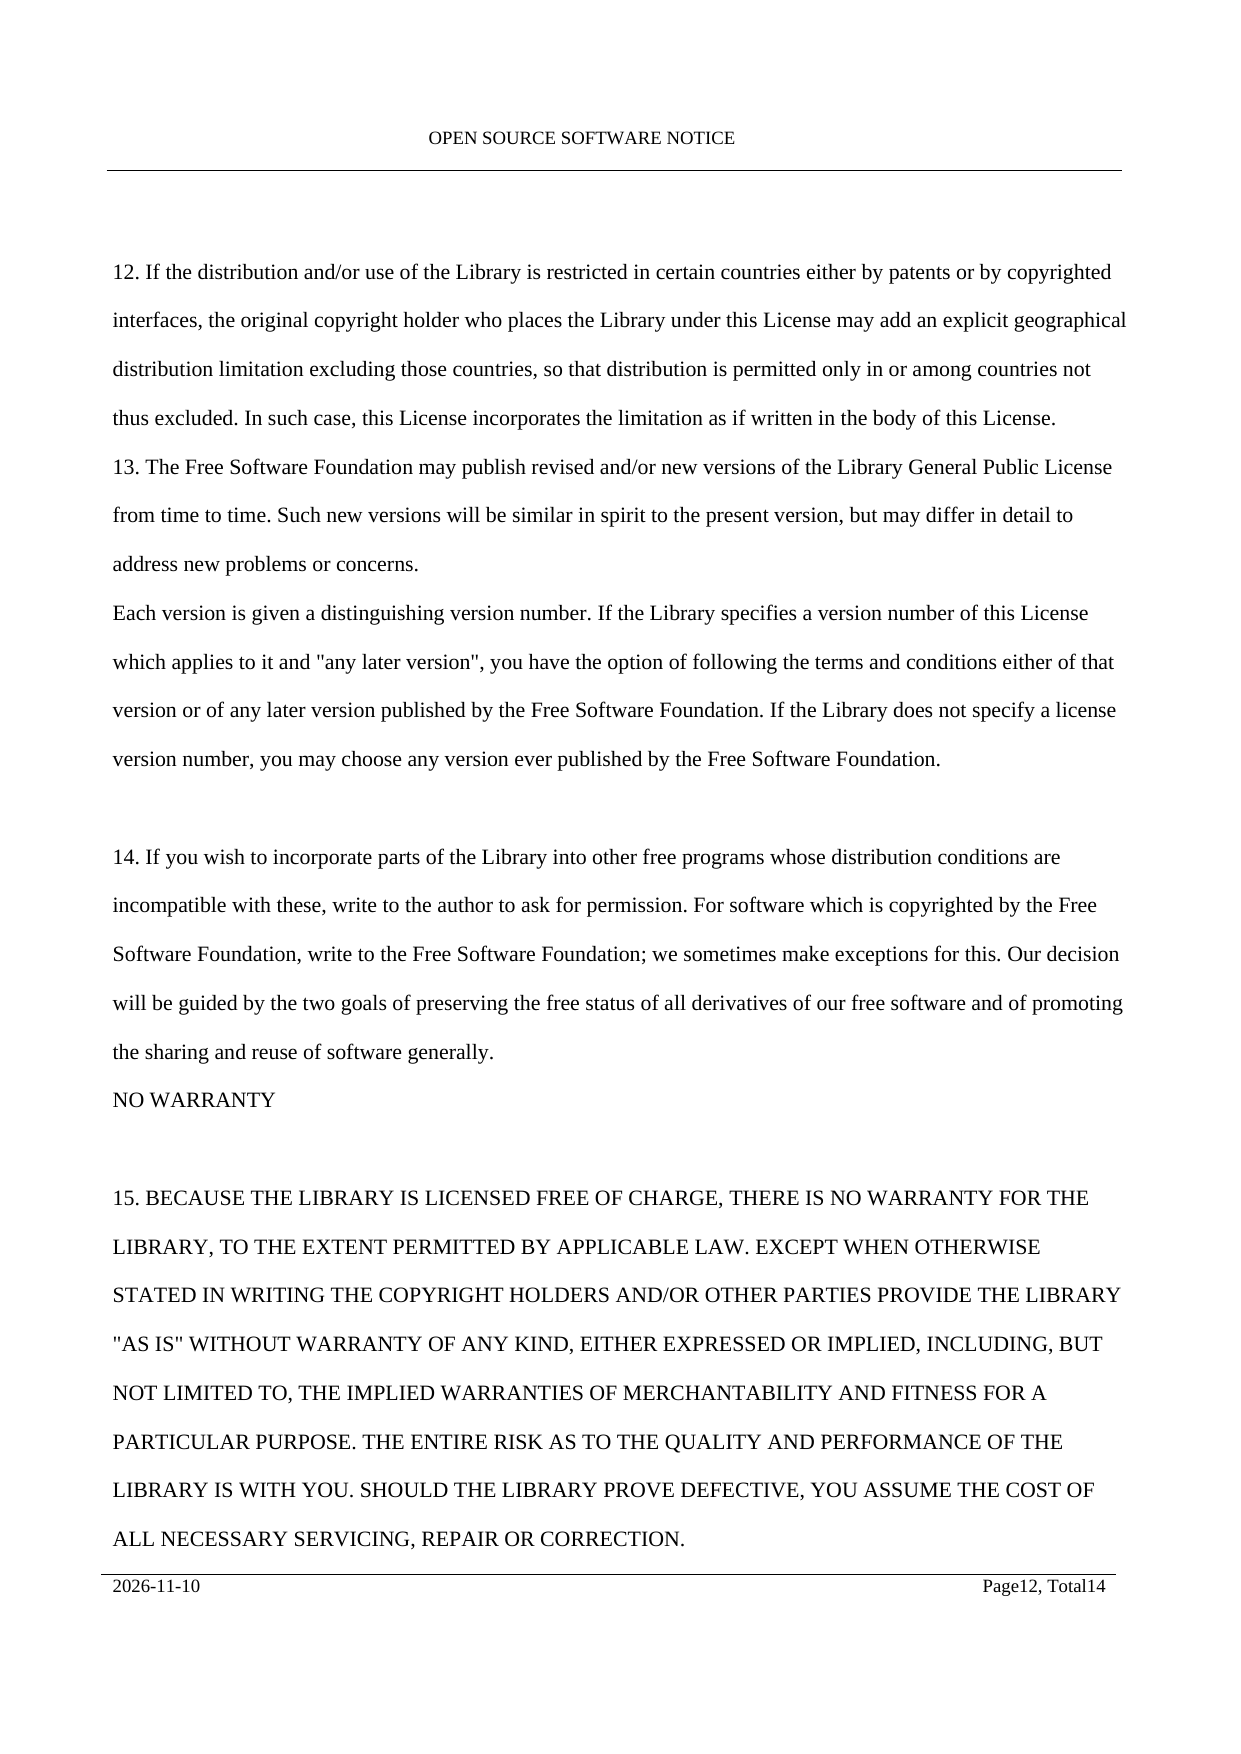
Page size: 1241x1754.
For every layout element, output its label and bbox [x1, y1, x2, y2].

text [112, 206, 1128, 1555]
